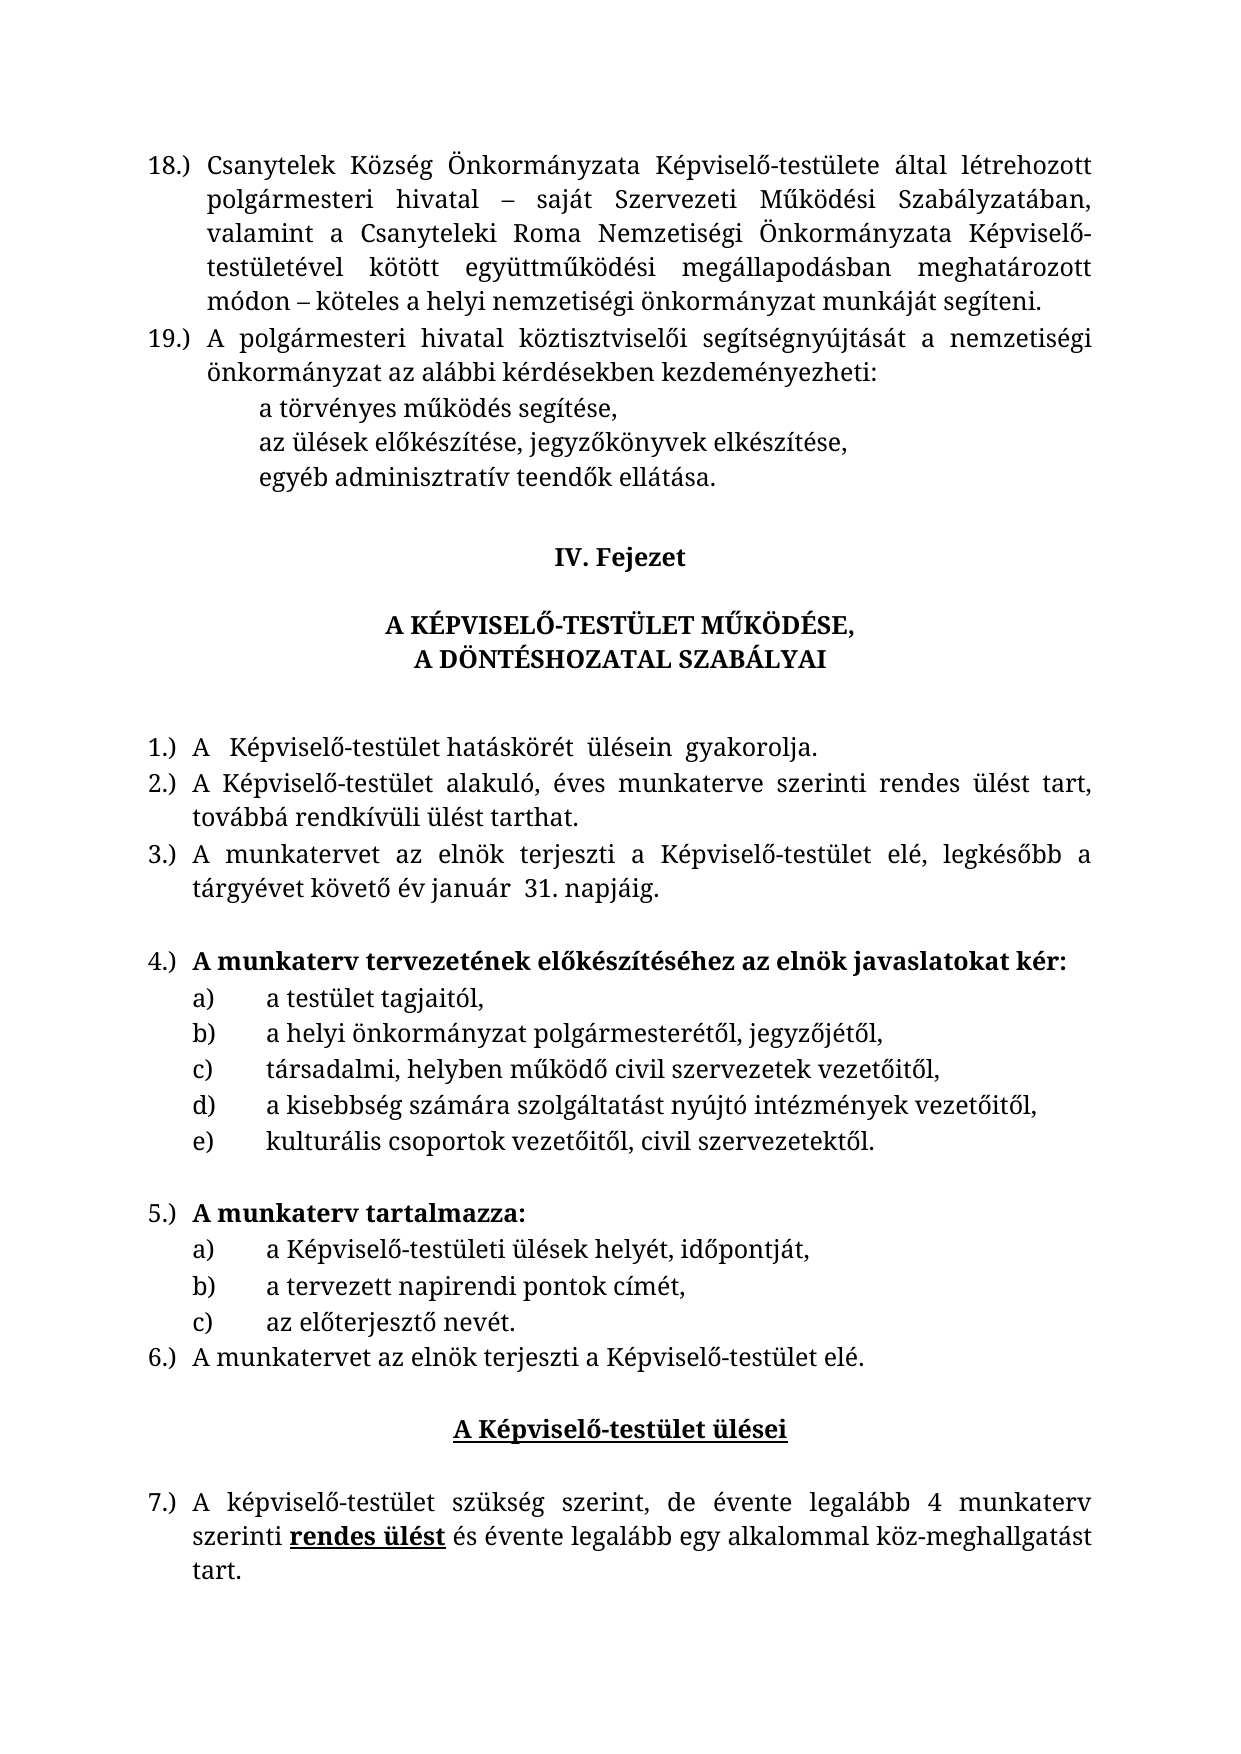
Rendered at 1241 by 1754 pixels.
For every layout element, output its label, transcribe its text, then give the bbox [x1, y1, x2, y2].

list A képviselő-testület szükség szerint, de évente legalább 4 munkaterv szerinti rendes ülést és évente legalább egy alkalommal köz-meghallgatást tart. [148, 1484, 1093, 1587]
text A KÉPVISELŐ-TESTÜLET MŰKÖDÉSE, [148, 608, 1093, 642]
list A munkatervet az elnök terjeszti a Képviselő-testület elé, legkésőbb a tárgyévet követő év január 31. napjáig. [148, 836, 1093, 904]
list társadalmi, helyben működő civil szervezetek vezetőitől, [192, 1052, 1093, 1086]
list A polgármesteri hivatal köztisztviselői segítségnyújtását a nemzetiségi önkormányzat az alábbi kérdésekben kezdeményezheti: [148, 320, 1093, 388]
list A munkaterv tartalmazza: [148, 1195, 1093, 1229]
list a Képviselő-testületi ülések helyét, időpontját, [192, 1232, 1093, 1266]
list kulturális csoportok vezetőitől, civil szervezetektől. [192, 1123, 1093, 1158]
list a testület tagjaitól, [192, 980, 1093, 1014]
list a kisebbség számára szolgáltatást nyújtó intézmények vezetőitől, [192, 1088, 1093, 1122]
list A Képviselő-testület hatáskörét ülésein gyakorolja. [148, 729, 1093, 763]
list a tervezett napirendi pontok címét, [192, 1268, 1093, 1302]
list A Képviselő-testület alakuló, éves munkaterve szerinti rendes ülést tart, továbbá rendkívüli ülést tarthat. [148, 766, 1093, 834]
list A munkaterv tervezetének előkészítéséhez az elnök javaslatokat kér: [148, 944, 1093, 978]
list az előterjesztő nevét. [192, 1304, 1093, 1338]
list Csanytelek Község Önkormányzata Képviselő-testülete által létrehozott polgármesteri hivatal – saját Szervezeti Működési Szabályzatában, valamint a Csanyteleki Roma Nemzetiségi Önkormányzata Képviselő-testületével kötött együttműködési megállapodásban meghatározott módon – köteles a helyi nemzetiségi önkormányzat munkáját segíteni. [148, 148, 1093, 318]
text IV. Fejezet [148, 540, 1093, 574]
list a törvényes működés segítése, [258, 391, 1093, 425]
text A DÖNTÉSHOZATAL SZABÁLYAI [148, 642, 1093, 676]
text az ülések előkészítése, jegyzőkönyvek elkészítése, [258, 425, 1093, 459]
list A munkatervet az elnök terjeszti a Képviselő-testület elé. [148, 1340, 1093, 1374]
list a helyi önkormányzat polgármesterétől, jegyzőjétől, [192, 1016, 1093, 1050]
text A Képviselő-testület ülései [148, 1412, 1093, 1446]
text egyéb adminisztratív teendők ellátása. [258, 459, 1093, 493]
